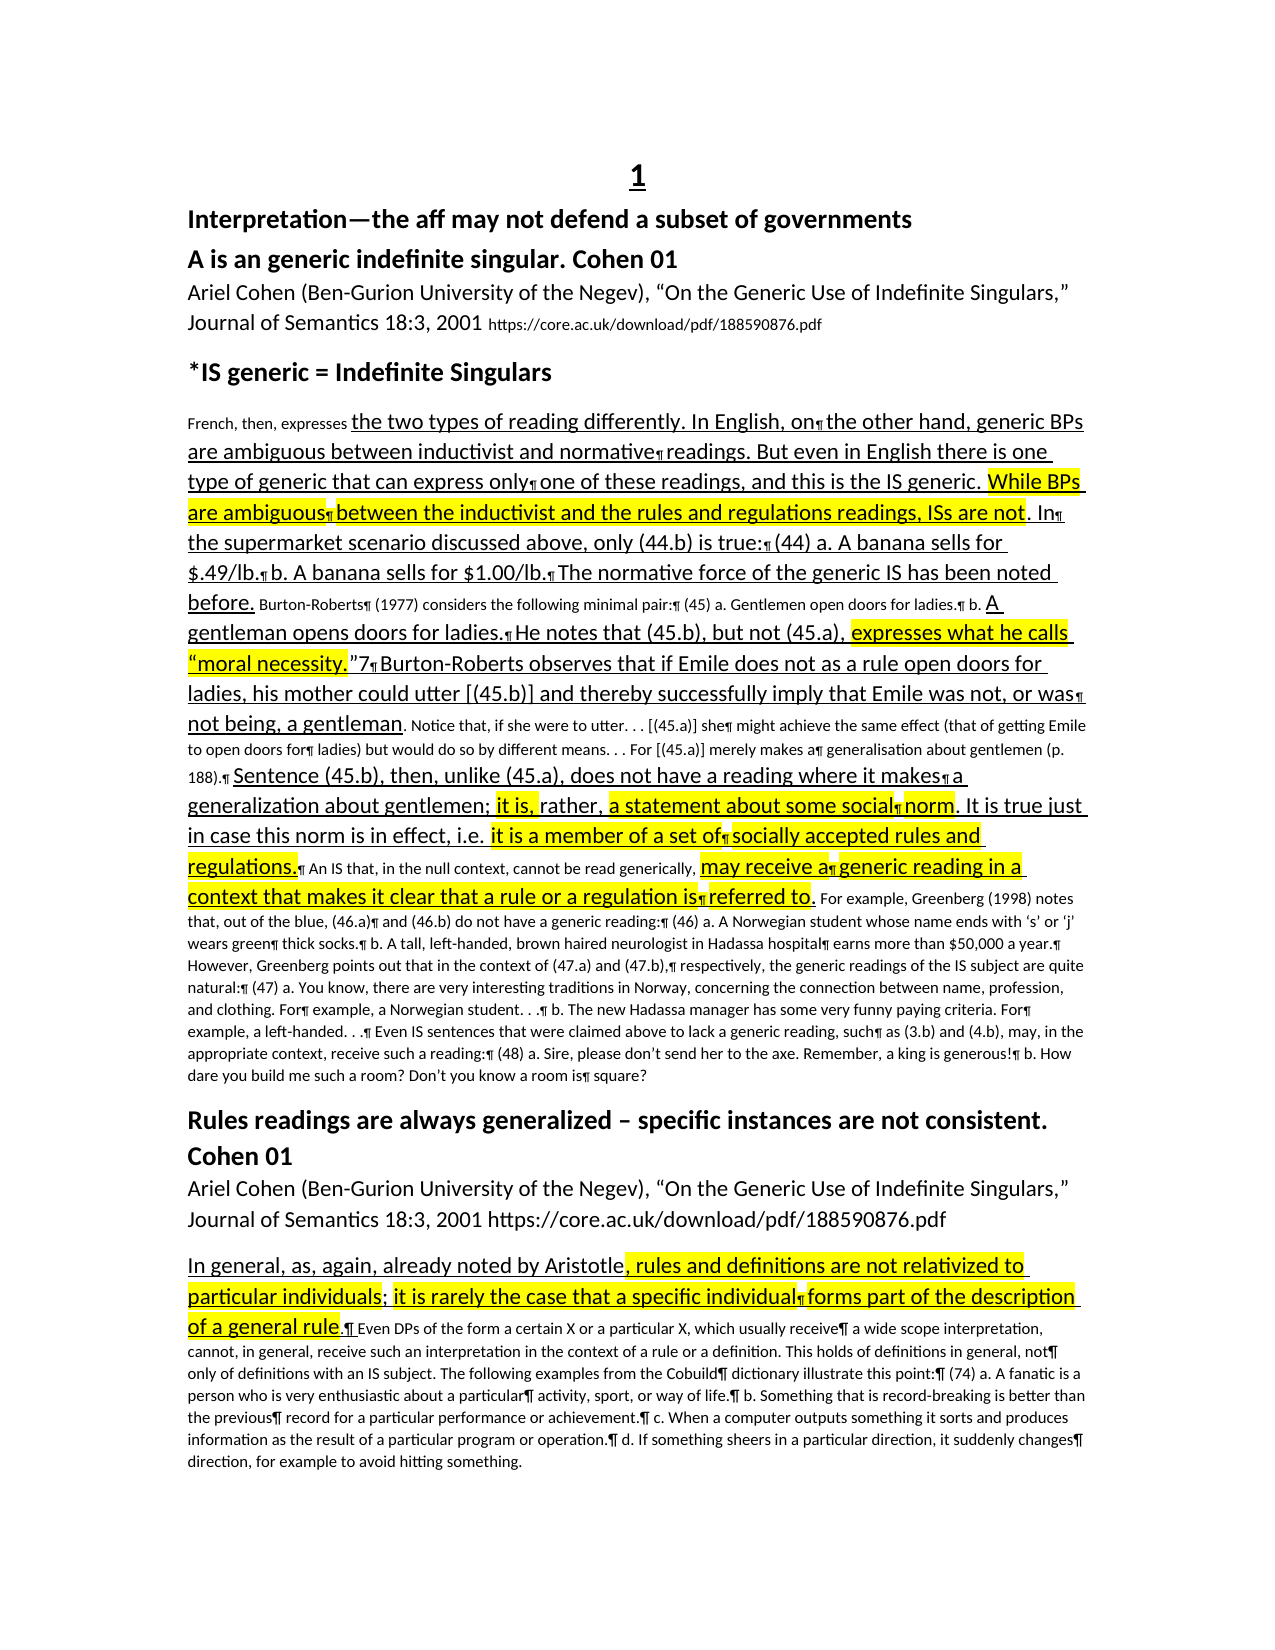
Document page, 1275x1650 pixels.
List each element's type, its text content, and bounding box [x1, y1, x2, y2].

text Ariel Cohen (Ben-Gurion University of the Negev), “On the Generic Use of Indefinite Singulars,” Journal of Semantics 18:3, 2001 https://core.ac.uk/download/pdf/188590876.pdf [187, 278, 1087, 336]
subtitle 1 [187, 154, 1087, 195]
subtitle Interpretation—the aff may not defend a subset of governments [187, 202, 1087, 235]
text French, then, expresses the two types of reading differently. In English, on¶ the other hand, generic BPs are ambiguous between inductivist and normative¶ readings. But even in English there is one type of generic that can express only¶ one of these readings, and this is the IS generic. While BPs are ambiguous¶ between the inductivist and the rules and regulations readings, ISs are not. In¶ the supermarket scenario discussed above, only (44.b) is true:¶ (44) a. A banana sells for $.49/lb.¶ b. A banana sells for $1.00/lb.¶ The normative force of the generic IS has been noted before. Burton-Roberts¶ (1977) considers the following minimal pair:¶ (45) a. Gentlemen open doors for ladies.¶ b. A gentleman opens doors for ladies.¶ He notes that (45.b), but not (45.a), expresses what he calls “moral necessity.”7¶ Burton-Roberts observes that if Emile does not as a rule open doors for ladies, his mother could utter [(45.b)] and thereby successfully imply that Emile was not, or was¶ not being, a gentleman. Notice that, if she were to utter. . . [(45.a)] she¶ might achieve the same effect (that of getting Emile to open doors for¶ ladies) but would do so by different means. . . For [(45.a)] merely makes a¶ generalisation about gentlemen (p. 188).¶ Sentence (45.b), then, unlike (45.a), does not have a reading where it makes¶ a generalization about gentlemen; it is, rather, a statement about some social¶ norm. It is true just in case this norm is in effect, i.e. it is a member of a set of¶ socially accepted rules and regulations.¶ An IS that, in the null context, cannot be read generically, may receive a¶ generic reading in a context that makes it clear that a rule or a regulation is¶ referred to. For example, Greenberg (1998) notes that, out of the blue, (46.a)¶ and (46.b) do not have a generic reading:¶ (46) a. A Norwegian student whose name ends with ‘s’ or ‘j’ wears green¶ thick socks.¶ b. A tall, left-handed, brown haired neurologist in Hadassa hospital¶ earns more than $50,000 a year.¶ However, Greenberg points out that in the context of (47.a) and (47.b),¶ respectively, the generic readings of the IS subject are quite natural:¶ (47) a. You know, there are very interesting traditions in Norway, concerning the connection between name, profession, and clothing. For¶ example, a Norwegian student. . .¶ b. The new Hadassa manager has some very funny paying criteria. For¶ example, a left-handed. . .¶ Even IS sentences that were claimed above to lack a generic reading, such¶ as (3.b) and (4.b), may, in the appropriate context, receive such a reading:¶ (48) a. Sire, please don’t send her to the axe. Remember, a king is generous!¶ b. How dare you build me such a room? Don’t you know a room is¶ square? [187, 816, 1087, 1085]
text *IS generic = Indefinite Singulars [187, 355, 1087, 388]
subtitle A is an generic indefinite singular. Cohen 01 [187, 242, 1087, 275]
subtitle Rules readings are always generalized – specific instances are not consistent. Cohen 01 [187, 1103, 1087, 1172]
text In general, as, again, already noted by Aristotle, rules and definitions are not relativized to particular individuals; it is rarely the case that a specific individual¶ forms part of the description of a general rule.¶ Even DPs of the form a certain X or a particular X, which usually receive¶ a wide scope interpretation, cannot, in general, receive such an interpretation in the context of a rule or a definition. This holds of definitions in general, not¶ only of definitions with an IS subject. The following examples from the Cobuild¶ dictionary illustrate this point:¶ (74) a. A fanatic is a person who is very enthusiastic about a particular¶ activity, sport, or way of life.¶ b. Something that is record-breaking is better than the previous¶ record for a particular performance or achievement.¶ c. When a computer outputs something it sorts and produces information as the result of a particular program or operation.¶ d. If something sheers in a particular direction, it suddenly changes¶ direction, for example to avoid hitting something. [187, 1252, 1087, 1471]
text Ariel Cohen (Ben-Gurion University of the Negev), “On the Generic Use of Indefinite Singulars,” Journal of Semantics 18:3, 2001 https://core.ac.uk/download/pdf/188590876.pdf [187, 1174, 1087, 1233]
text French, then, expresses the two types of reading differently. In English, on¶ the other hand, generic BPs are ambiguous between inductivist and normative¶ readings. But even in English there is one type of generic that can express only¶ one of these readings, and this is the IS generic. While BPs are ambiguous¶ between the inductivist and the rules and regulations readings, ISs are not. In¶ the supermarket scenario discussed above, only (44.b) is true:¶ (44) a. A banana sells for $.49/lb.¶ b. A banana sells for $1.00/lb.¶ The normative force of the generic IS has been noted before. Burton-Roberts¶ (1977) considers the following minimal pair:¶ (45) a. Gentlemen open doors for ladies.¶ b. A gentleman opens doors for ladies.¶ He notes that (45.b), but not (45.a), expresses what he calls “moral necessity.”7¶ Burton-Roberts observes that if Emile does not as a rule open doors for ladies, his mother could utter [(45.b)] and thereby successfully imply that Emile was not, or was¶ not being, a gentleman. Notice that, if she were to utter. . . [(45.a)] she¶ might achieve the same effect (that of getting Emile to open doors for¶ ladies) but would do so by different means. . . For [(45.a)] merely makes a¶ generalisation about gentlemen (p. 188).¶ Sentence (45.b), then, unlike (45.a), does not have a reading where it makes¶ a generalization about gentlemen; it is, rather, a statement about some social¶ norm. It is true just in case this norm is in effect, i.e. it is a member of a set of¶ socially accepted rules and regulations.¶ An IS that, in the null context, cannot be read generically, may receive a¶ generic reading in a context that makes it clear that a rule or a regulation is¶ referred to. For example, Greenberg (1998) notes that, out of the blue, (46.a)¶ and (46.b) do not have a generic reading:¶ (46) a. A Norwegian student whose name ends with ‘s’ or ‘j’ wears green¶ thick socks.¶ b. A tall, left-handed, brown haired neurologist in Hadassa hospital¶ earns more than $50,000 a year.¶ However, Greenberg points out that in the context of (47.a) and (47.b),¶ respectively, the generic readings of the IS subject are quite natural:¶ (47) a. You know, there are very interesting traditions in Norway, concerning the connection between name, profession, and clothing. For¶ example, a Norwegian student. . .¶ b. The new Hadassa manager has some very funny paying criteria. For¶ example, a left-handed. . .¶ Even IS sentences that were claimed above to lack a generic reading, such¶ as (3.b) and (4.b), may, in the appropriate context, receive such a reading:¶ (48) a. Sire, please don’t send her to the axe. Remember, a king is generous!¶ b. How dare you build me such a room? Don’t you know a room is¶ square? [187, 407, 1087, 815]
